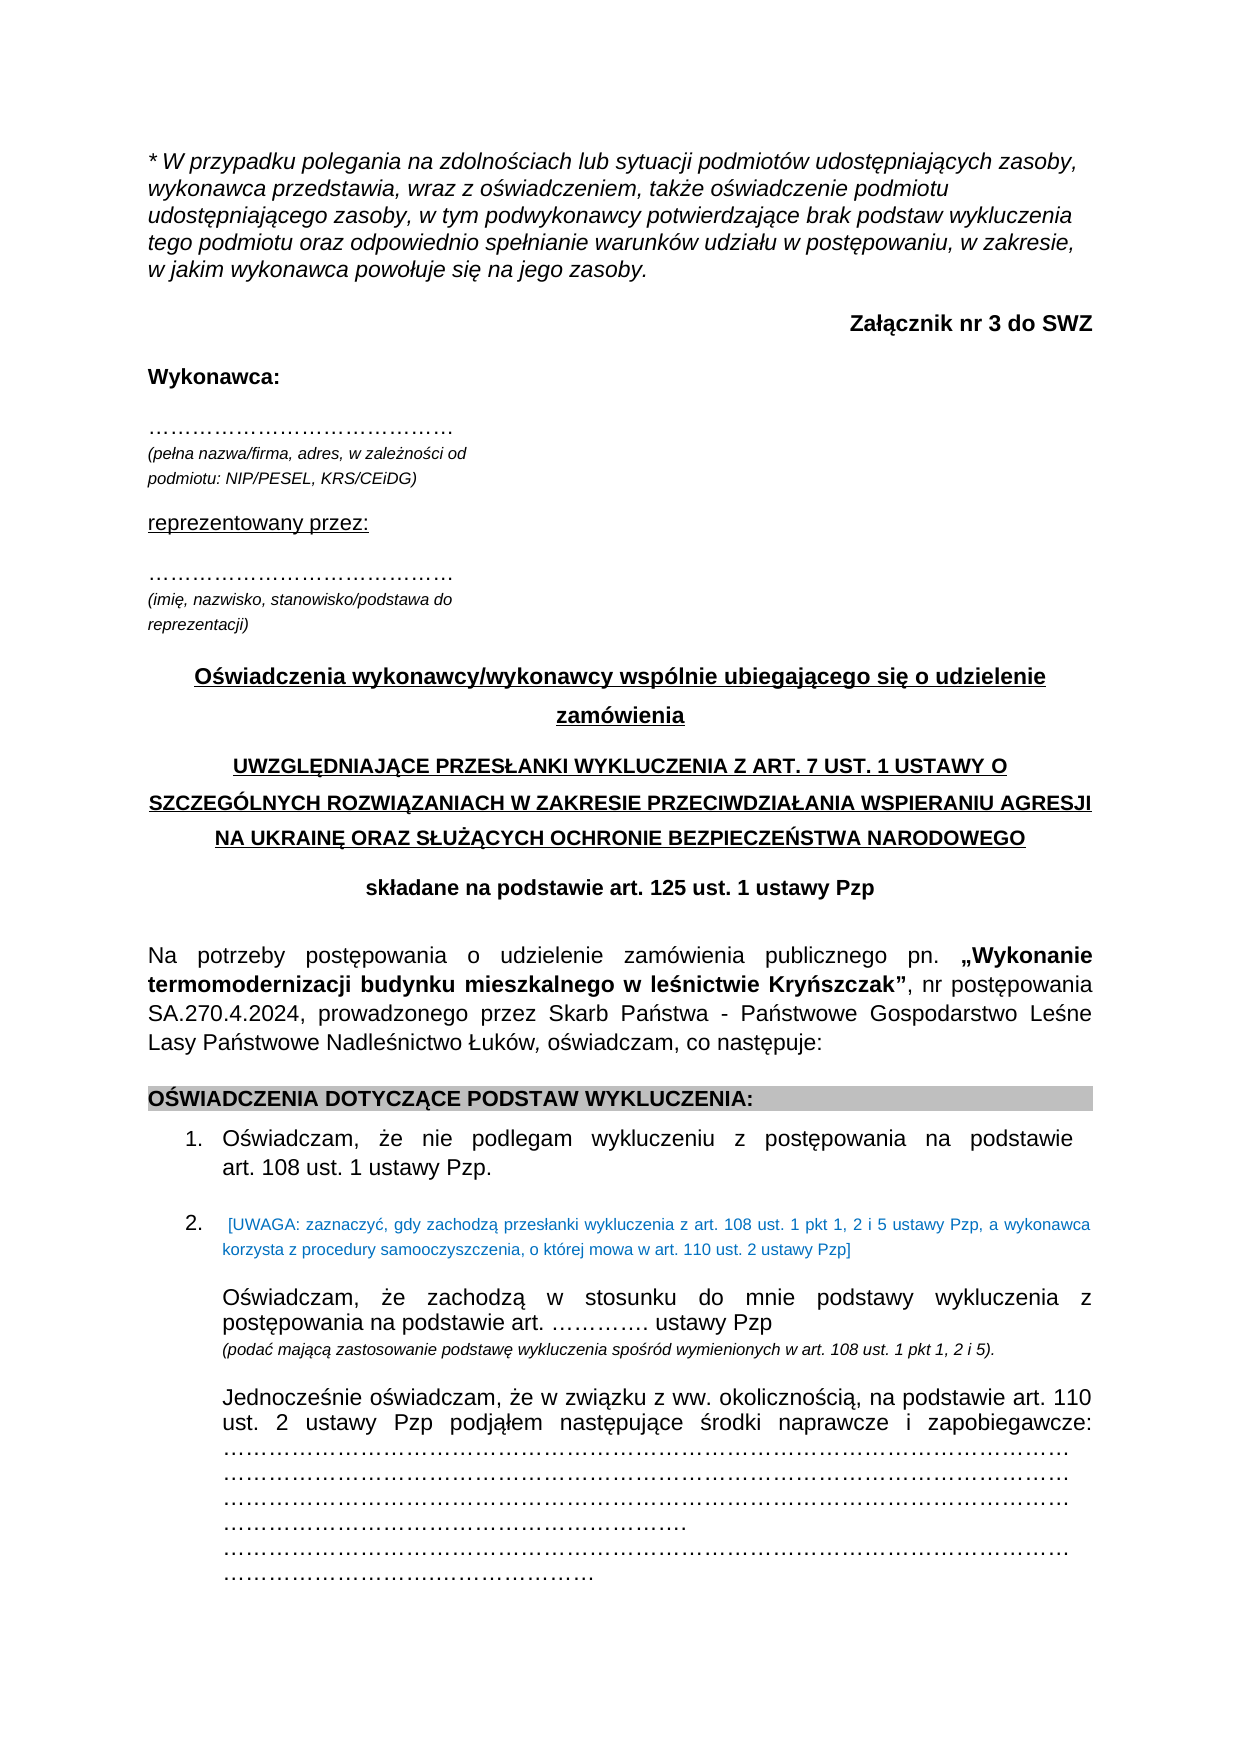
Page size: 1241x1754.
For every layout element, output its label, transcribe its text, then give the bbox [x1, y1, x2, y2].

text Oświadczenia wykonawcy/wykonawcy wspólnie ubiegającego się o udzielenie zamówienia [148, 663, 1093, 729]
list Oświadczam, że nie podlegam wykluczeniu z postępowania na podstawie art. 108 ust. 1 ustawy Pzp. [185, 1123, 1093, 1182]
text Załącznik nr 3 do SWZ [148, 310, 1093, 337]
list [UWAGA: zaznaczyć, gdy zachodzą przesłanki wykluczenia z art. 108 ust. 1 pkt 1, 2 i 5 ustawy Pzp, a wykonawca korzysta z procedury samooczyszczenia, o której mowa w art. 110 ust. 2 ustawy Pzp] [185, 1211, 1093, 1261]
text Na potrzeby postępowania o udzielenie zamówienia publicznego pn. „Wykonanie termomodernizacji budynku mieszkalnego w leśnictwie Kryńszczak”, nr postępowania SA.270.4.2024, prowadzonego przez Skarb Państwa - Państwowe Gospodarstwo Leśne Lasy Państwowe Nadleśnictwo Łuków, oświadczam, co następuje: [148, 940, 1093, 1056]
text Wykonawca: [148, 364, 1093, 389]
text OŚWIADCZENIA DOTYCZĄCE PODSTAW WYKLUCZENIA: [148, 1086, 1093, 1111]
text Jednocześnie oświadczam, że w związku z ww. okolicznością, na podstawie art. 110 ust. 2 ustawy Pzp podjąłem następujące środki naprawcze i zapobiegawcze: …………………………………………………………………………………………………………………………………………………………………………………………………………………………………………………………………………………………………………………………………………………………….………………………………………………………………………………………………………………………….………………… [222, 1386, 1093, 1586]
text (podać mającą zastosowanie podstawę wykluczenia spośród wymienionych w art. 108 ust. 1 pkt 1, 2 i 5). [222, 1336, 1093, 1361]
text składane na podstawie art. 125 ust. 1 ustawy Pzp [148, 875, 1093, 900]
text * W przypadku polegania na zdolnościach lub sytuacji podmiotów udostępniających zasoby, wykonawca przedstawia, wraz z oświadczeniem, także oświadczenie podmiotu udostępniającego zasoby, w tym podwykonawcy potwierdzające brak podstaw wykluczenia tego podmiotu oraz odpowiednio spełnianie warunków udziału w postępowaniu, w zakresie, w jakim wykonawca powołuje się na jego zasoby. [148, 148, 1093, 283]
text reprezentowany przez: [148, 510, 1093, 536]
text …………………………………… [148, 415, 472, 440]
text (pełna nazwa/firma, adres, w zależności od podmiotu: NIP/PESEL, KRS/CEiDG) [148, 440, 472, 490]
text …………………………………… [148, 561, 472, 586]
text (imię, nazwisko, stanowisko/podstawa do reprezentacji) [148, 586, 472, 636]
text Oświadczam, że zachodzą w stosunku do mnie podstawy wykluczenia z postępowania na podstawie art. …………. ustawy Pzp [222, 1286, 1093, 1336]
text UWZGLĘDNIAJĄCE PRZESŁANKI WYKLUCZENIA Z ART. 7 UST. 1 USTAWY o szczególnych rozwiązaniach w zakresie przeciwdziałania wspieraniu agresji na Ukrainę oraz służących ochronie bezpieczeństwa narodowego [148, 754, 1093, 850]
